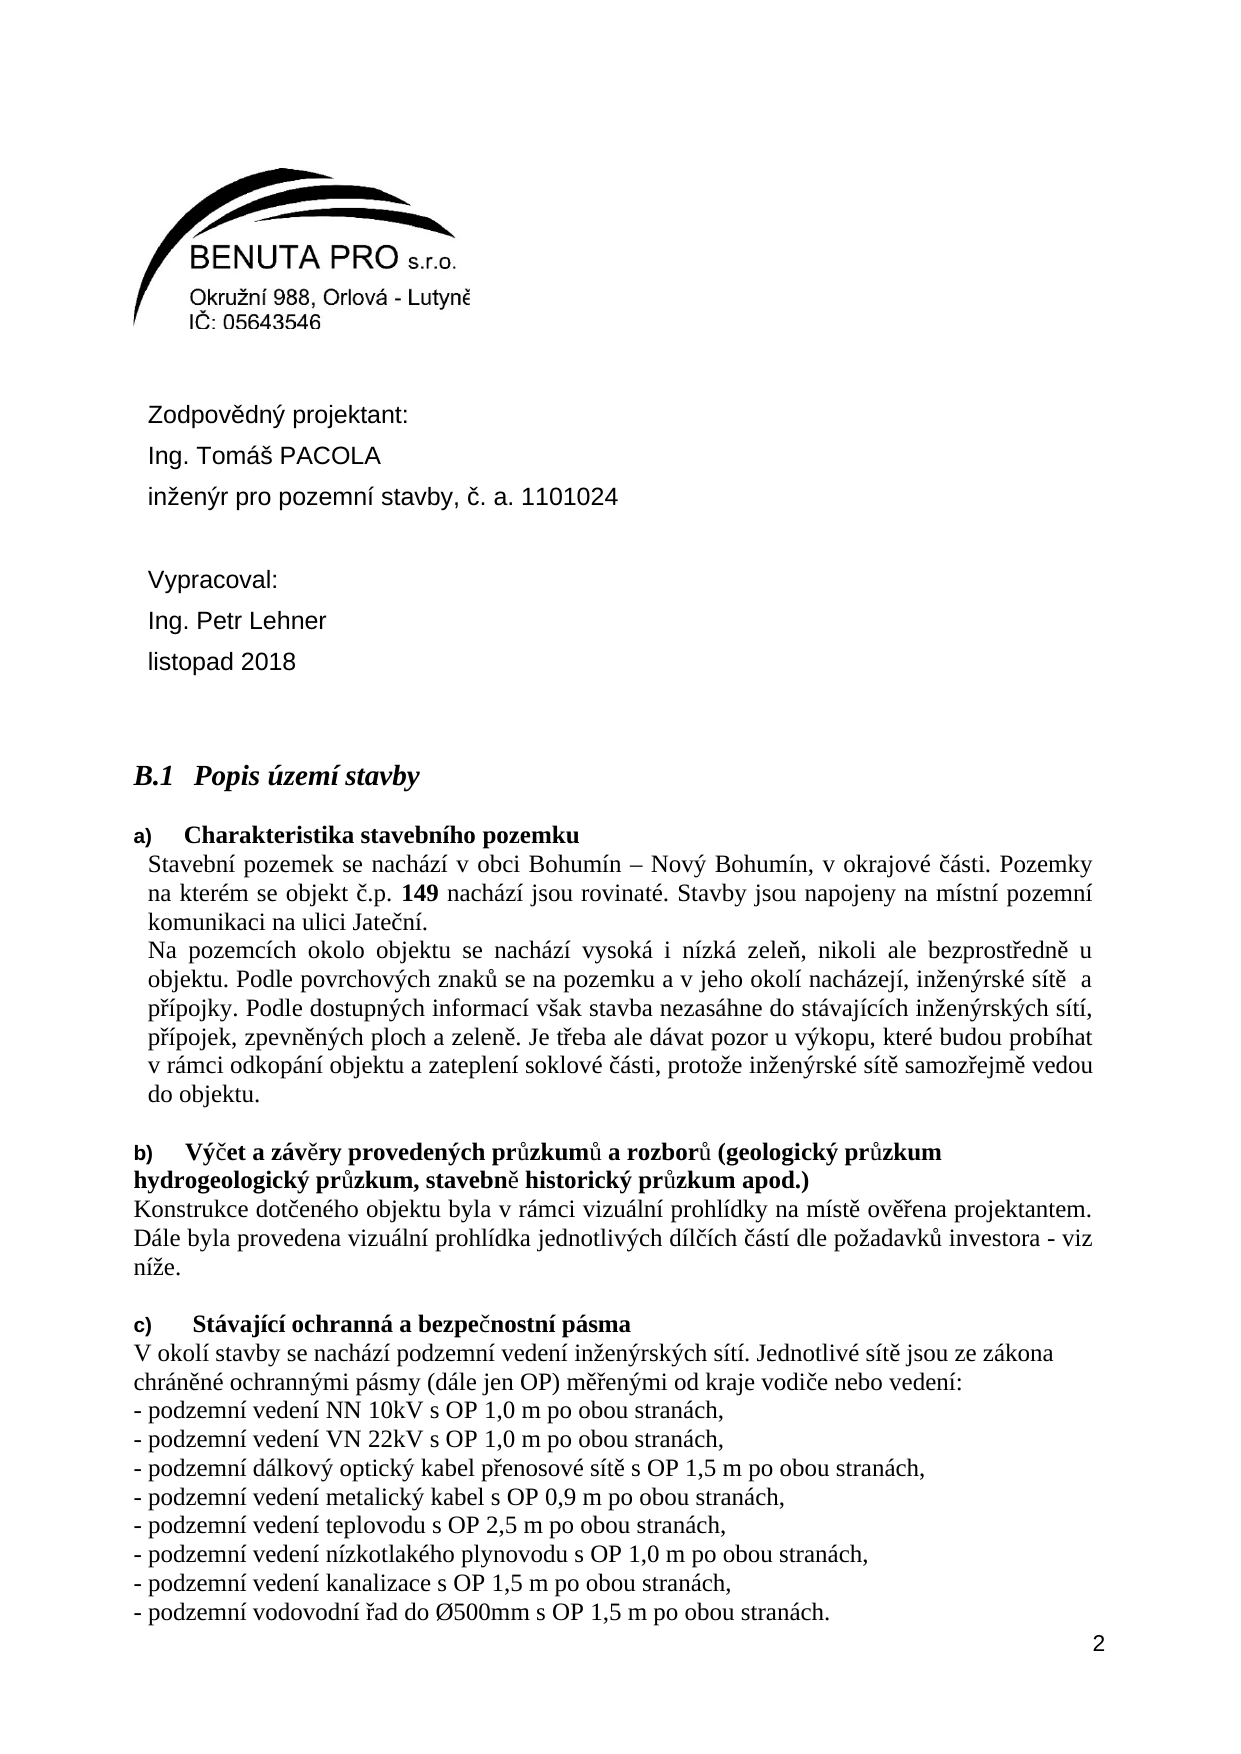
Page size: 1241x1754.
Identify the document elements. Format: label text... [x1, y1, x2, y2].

subtitle Popis území stavby [133, 758, 1105, 792]
text Vypracoval: [148, 564, 1105, 593]
text Stavební pozemek se nachází v obci Bohumín – Nový Bohumín, v okrajové části. Pozemky na kterém se objekt č.p. 149 nachází jsou rovinaté. Stavby jsou napojeny na místní pozemní komunikaci na ulici Jateční. [148, 849, 1094, 936]
text Zodpovědný projektant: [148, 399, 1105, 428]
text - podzemní vodovodní řad do Ø500mm s OP 1,5 m po obou stranách. [133, 1597, 1105, 1626]
text - podzemní vedení NN 10kV s OP 1,0 m po obou stranách, [133, 1396, 1105, 1424]
text Ing. Petr Lehner [148, 606, 1105, 634]
text listopad 2018 [148, 647, 1105, 676]
subtitle Stávající ochranná a bezpečnostní pásma [133, 1309, 1105, 1338]
text - podzemní vedení kanalizace s OP 1,5 m po obou stranách, [133, 1568, 1105, 1597]
subtitle Charakteristika stavebního pozemku [133, 821, 1105, 849]
text inženýr pro pozemní stavby, č. a. 1101024 [148, 482, 1105, 511]
text - podzemní vedení VN 22kV s OP 1,0 m po obou stranách, [133, 1424, 1105, 1453]
text - podzemní dálkový optický kabel přenosové sítě s OP 1,5 m po obou stranách, [133, 1453, 1105, 1482]
text - podzemní vedení nízkotlakého plynovodu s OP 1,0 m po obou stranách, [133, 1539, 1105, 1568]
text - podzemní vedení metalický kabel s OP 0,9 m po obou stranách, [133, 1482, 1105, 1511]
picture [132, 168, 470, 328]
subtitle Výčet a závěry provedených průzkumů a rozborů (geologický průzkum hydrogeologický průzkum, stavebně historický průzkum apod.) [133, 1137, 1057, 1194]
text Na pozemcích okolo objektu se nachází vysoká i nízká zeleň, nikoli ale bezprostředně u objektu. Podle povrchových znaků se na pozemku a v jeho okolí nacházejí, inženýrské sítě a přípojky. Podle dostupných informací však stavba nezasáhne do stávajících inženýrských sítí, přípojek, zpevněných ploch a zeleně. Je třeba ale dávat pozor u výkopu, které budou probíhat v rámci odkopání objektu a zateplení soklové části, protože inženýrské sítě samozřejmě vedou do objektu. [148, 936, 1094, 1108]
text Ing. Tomáš PACOLA [148, 441, 1105, 469]
text Konstrukce dotčeného objektu byla v rámci vizuální prohlídky na místě ověřena projektantem. Dále byla provedena vizuální prohlídka jednotlivých dílčích částí dle požadavků investora - viz níže. [133, 1194, 1094, 1281]
text V okolí stavby se nachází podzemní vedení inženýrských sítí. Jednotlivé sítě jsou ze zákona chráněné ochrannými pásmy (dále jen OP) měřenými od kraje vodiče nebo vedení: [133, 1338, 1105, 1396]
text - podzemní vedení teplovodu s OP 2,5 m po obou stranách, [133, 1511, 1105, 1539]
